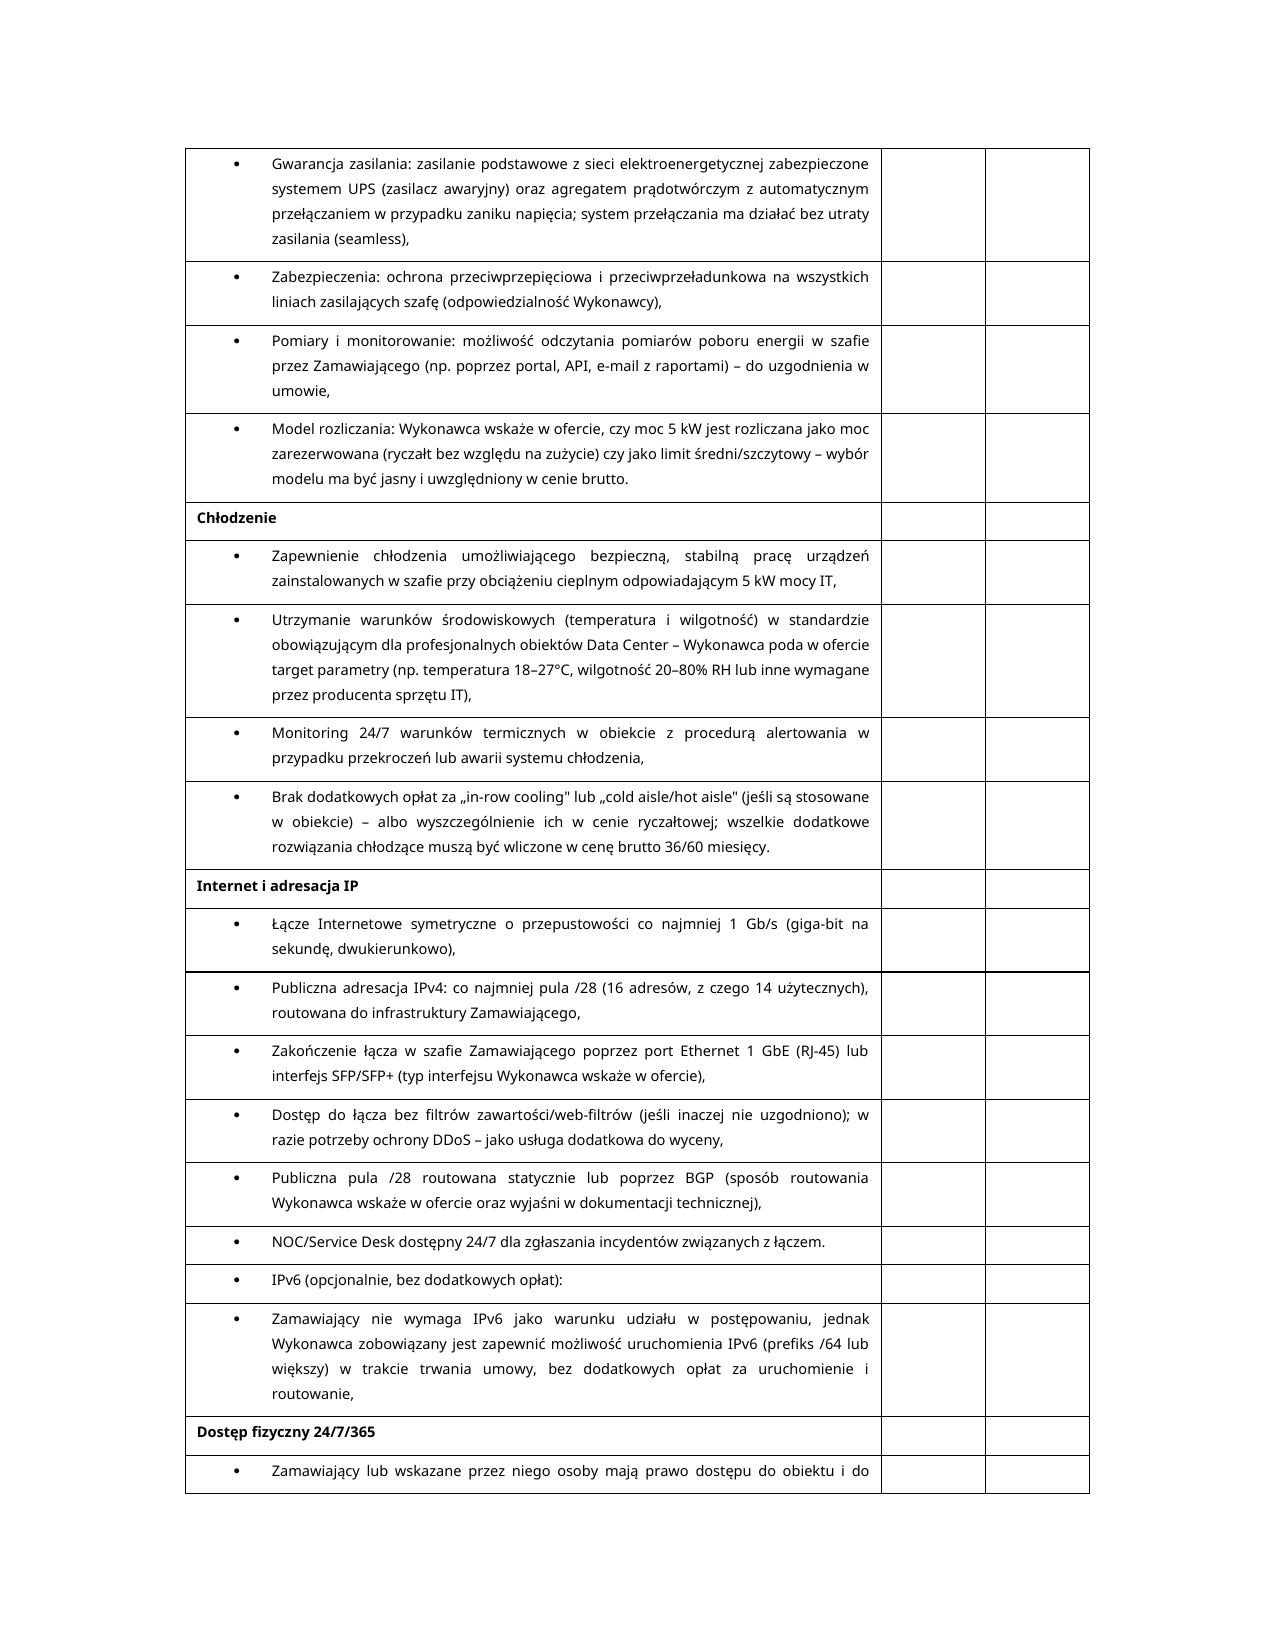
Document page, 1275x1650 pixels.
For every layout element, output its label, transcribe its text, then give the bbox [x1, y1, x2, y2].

table_cell [986, 541, 1089, 604]
table_cell [986, 1227, 1089, 1264]
table_cell Internet i adresacja IP [186, 870, 881, 908]
table_cell Publiczna pula /28 routowana statycznie lub poprzez BGP (sposób routowania Wykonawca wskaże w ofercie oraz wyjaśni w dokumentacji technicznej), [186, 1163, 881, 1226]
table_cell Zabezpieczenia: ochrona przeciwprzepięciowa i przeciwprzeładunkowa na wszystkich liniach zasilających szafę (odpowiedzialność Wykonawcy), [186, 262, 881, 324]
table_cell [986, 1456, 1089, 1493]
table_cell Pomiary i monitorowanie: możliwość odczytania pomiarów poboru energii w szafie przez Zamawiającego (np. poprzez portal, API, e-mail z raportami) – do uzgodnienia w umowie, [186, 326, 881, 413]
table_cell Chłodzenie [186, 503, 881, 540]
table_cell [882, 1265, 985, 1303]
table_cell [882, 1163, 985, 1226]
table_cell [882, 1304, 985, 1416]
table_cell [882, 149, 985, 261]
table_cell [986, 1036, 1089, 1098]
table_cell [882, 870, 985, 908]
table_cell [882, 414, 985, 502]
table_cell [882, 1227, 985, 1264]
table_cell IPv6 (opcjonalnie, bez dodatkowych opłat): [186, 1265, 881, 1303]
table_cell Łącze Internetowe symetryczne o przepustowości co najmniej 1 Gb/s (giga-bit na sekundę, dwukierunkowo), [186, 909, 881, 971]
table_cell Brak dodatkowych opłat za „in-row cooling" lub „cold aisle/hot aisle" (jeśli są stosowane w obiekcie) – albo wyszczególnienie ich w cenie ryczałtowej; wszelkie dodatkowe rozwiązania chłodzące muszą być wliczone w cenę brutto 36/60 miesięcy. [186, 782, 881, 869]
table_cell [882, 326, 985, 413]
table_cell [986, 414, 1089, 502]
table_cell [986, 605, 1089, 717]
table_cell [986, 973, 1089, 1035]
table_cell Publiczna adresacja IPv4: co najmniej pula /28 (16 adresów, z czego 14 użytecznych), routowana do infrastruktury Zamawiającego, [186, 973, 881, 1035]
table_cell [186, 1456, 881, 1493]
table_cell Zapewnienie chłodzenia umożliwiającego bezpieczną, stabilną pracę urządzeń zainstalowanych w szafie przy obciążeniu cieplnym odpowiadającym 5 kW mocy IT, [186, 541, 881, 604]
table_cell [986, 326, 1089, 413]
table_cell [882, 262, 985, 324]
table_cell Model rozliczania: Wykonawca wskaże w ofercie, czy moc 5 kW jest rozliczana jako moc zarezerwowana (ryczałt bez względu na zużycie) czy jako limit średni/szczytowy – wybór modelu ma być jasny i uwzględniony w cenie brutto. [186, 414, 881, 502]
table_cell [986, 909, 1089, 971]
table_cell Dostęp do łącza bez filtrów zawartości/web-filtrów (jeśli inaczej nie uzgodniono); w razie potrzeby ochrony DDoS – jako usługa dodatkowa do wyceny, [186, 1100, 881, 1162]
table_cell Monitoring 24/7 warunków termicznych w obiekcie z procedurą alertowania w przypadku przekroczeń lub awarii systemu chłodzenia, [186, 718, 881, 781]
table_cell [986, 1304, 1089, 1416]
table_cell [986, 1100, 1089, 1162]
table_cell [986, 262, 1089, 324]
table_cell [986, 870, 1089, 908]
table_cell [882, 973, 985, 1035]
table_cell [882, 1100, 985, 1162]
table_cell [986, 718, 1089, 781]
table_cell Zakończenie łącza w szafie Zamawiającego poprzez port Ethernet 1 GbE (RJ-45) lub interfejs SFP/SFP+ (typ interfejsu Wykonawca wskaże w ofercie), [186, 1036, 881, 1098]
table_cell [986, 503, 1089, 540]
table_cell [986, 1265, 1089, 1303]
table_cell Gwarancja zasilania: zasilanie podstawowe z sieci elektroenergetycznej zabezpieczone systemem UPS (zasilacz awaryjny) oraz agregatem prądotwórczym z automatycznym przełączaniem w przypadku zaniku napięcia; system przełączania ma działać bez utraty zasilania (seamless), [186, 149, 881, 261]
table_cell [986, 149, 1089, 261]
table_cell [882, 782, 985, 869]
table_cell [882, 503, 985, 540]
table_cell [986, 1163, 1089, 1226]
table_cell [882, 718, 985, 781]
table_cell [986, 1417, 1089, 1455]
table_cell [882, 1036, 985, 1098]
table_cell Utrzymanie warunków środowiskowych (temperatura i wilgotność) w standardzie obowiązującym dla profesjonalnych obiektów Data Center – Wykonawca poda w ofercie target parametry (np. temperatura 18–27°C, wilgotność 20–80% RH lub inne wymagane przez producenta sprzętu IT), [186, 605, 881, 717]
table_cell [882, 1417, 985, 1455]
table_cell Dostęp fizyczny 24/7/365 [186, 1417, 881, 1455]
table_cell [882, 909, 985, 971]
table_cell [882, 1456, 985, 1493]
table_cell NOC/Service Desk dostępny 24/7 dla zgłaszania incydentów związanych z łączem. [186, 1227, 881, 1264]
table_cell [882, 605, 985, 717]
table_cell [986, 782, 1089, 869]
table_cell Zamawiający nie wymaga IPv6 jako warunku udziału w postępowaniu, jednak Wykonawca zobowiązany jest zapewnić możliwość uruchomienia IPv6 (prefiks /64 lub większy) w trakcie trwania umowy, bez dodatkowych opłat za uruchomienie i routowanie, [186, 1304, 881, 1416]
table_cell [882, 541, 985, 604]
